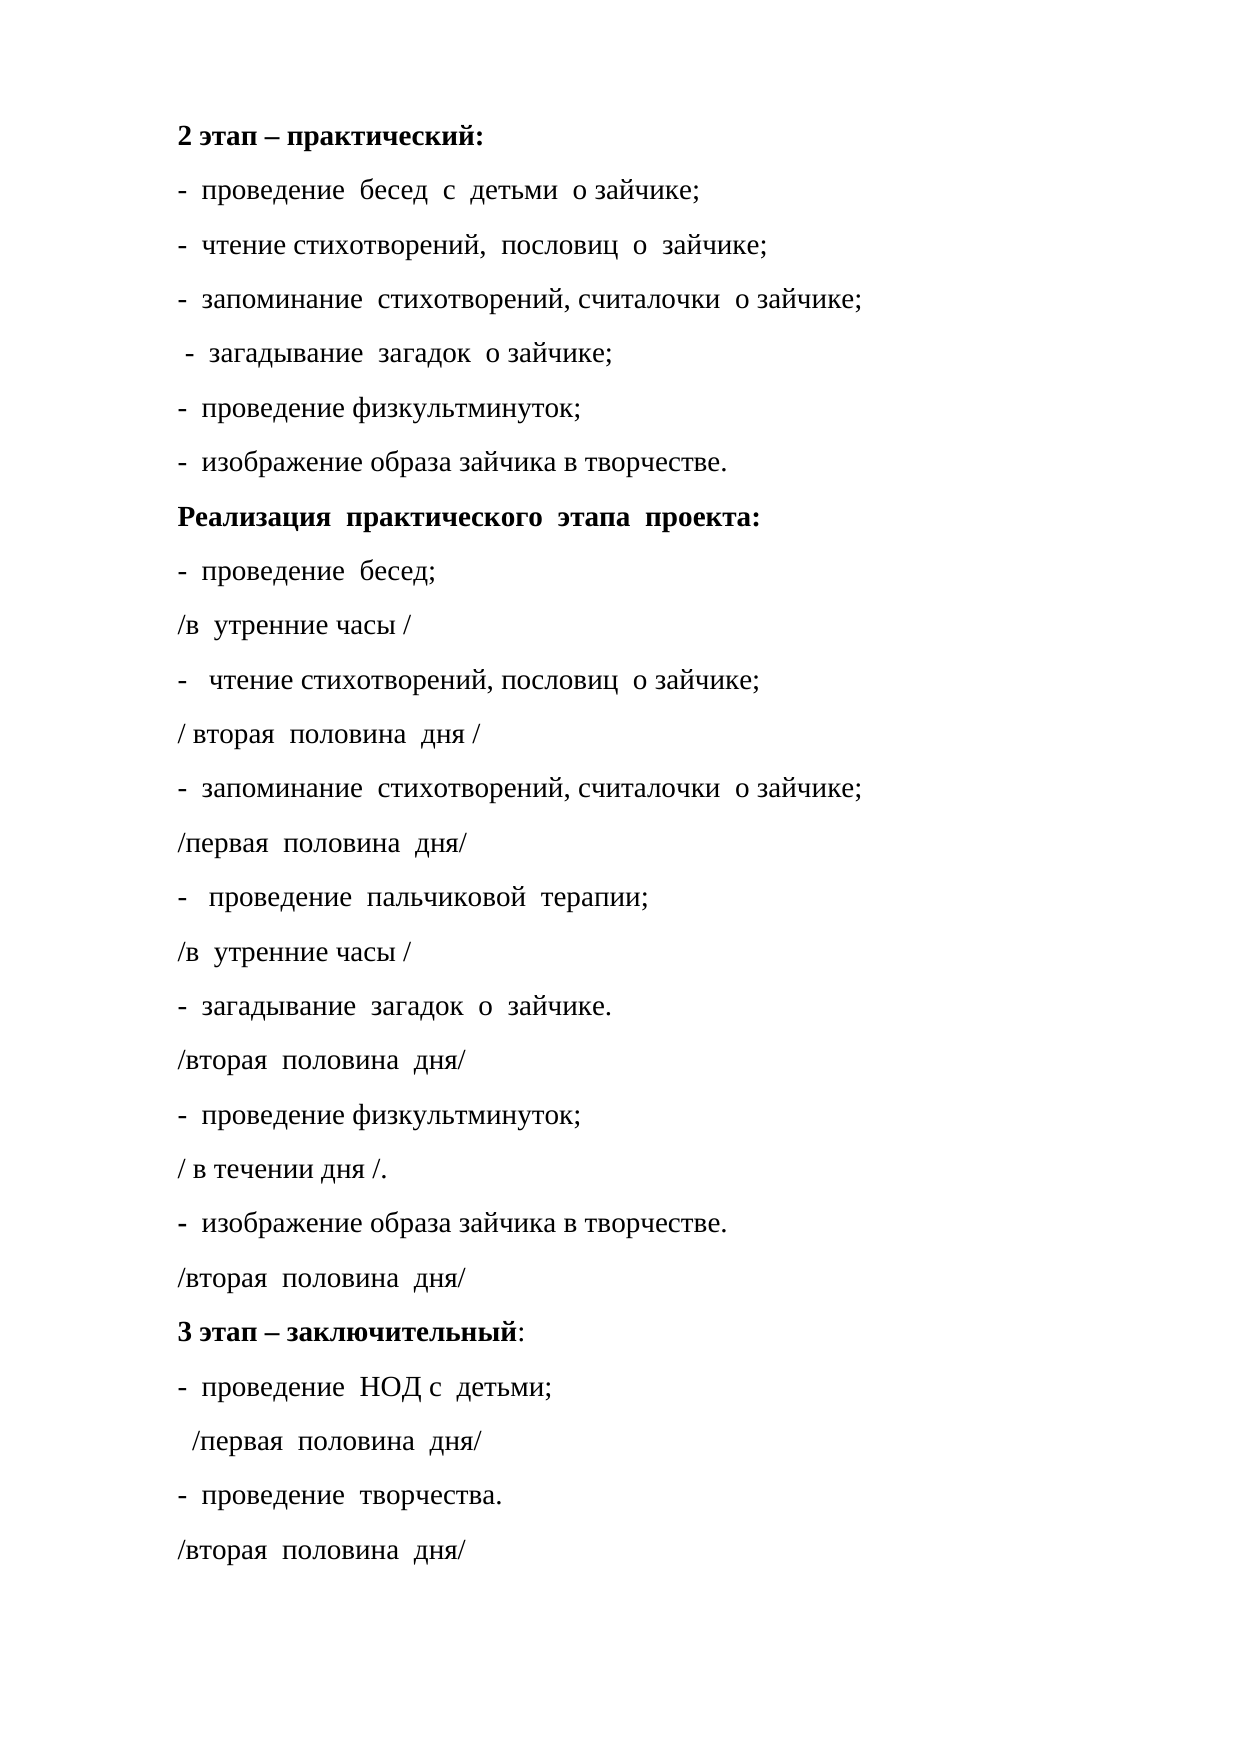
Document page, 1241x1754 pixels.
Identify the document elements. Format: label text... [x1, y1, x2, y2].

text - проведение пальчиковой терапии; [177, 879, 1152, 913]
text - проведение бесед с детьми о зайчике; [177, 172, 1152, 206]
text /в утренние часы / [177, 934, 1152, 967]
text - проведение творчества. [177, 1477, 1152, 1511]
text Реализация практического этапа проекта: [177, 499, 1152, 532]
text 2 этап – практический: [177, 118, 1152, 152]
text - чтение стихотворений, пословиц о зайчике; [177, 227, 1152, 260]
text - изображение образа зайчика в творчестве. [177, 1206, 1152, 1239]
text / вторая половина дня / [177, 716, 1152, 750]
text - чтение стихотворений, пословиц о зайчике; [177, 662, 1152, 695]
text - проведение бесед; [177, 553, 1152, 587]
text - проведение НОД с детьми; [177, 1369, 1152, 1402]
text - загадывание загадок о зайчике. [177, 988, 1152, 1022]
text - проведение физкультминуток; [177, 1097, 1152, 1130]
text - изображение образа зайчика в творчестве. [177, 444, 1152, 478]
text - запоминание стихотворений, считалочки о зайчике; [177, 281, 1152, 315]
text /в утренние часы / [177, 607, 1152, 641]
text /первая половина дня/ [177, 1423, 1152, 1457]
text - запоминание стихотворений, считалочки о зайчике; [177, 771, 1152, 804]
text - загадывание загадок о зайчике; [177, 336, 1152, 369]
text /вторая половина дня/ [177, 1260, 1152, 1293]
text 3 этап – заключительный: [177, 1314, 1152, 1348]
text / в течении дня /. [177, 1151, 1152, 1185]
text - проведение физкультминуток; [177, 390, 1152, 423]
text /вторая половина дня/ [177, 1042, 1152, 1076]
text /вторая половина дня/ [177, 1532, 1152, 1565]
text /первая половина дня/ [177, 825, 1152, 858]
